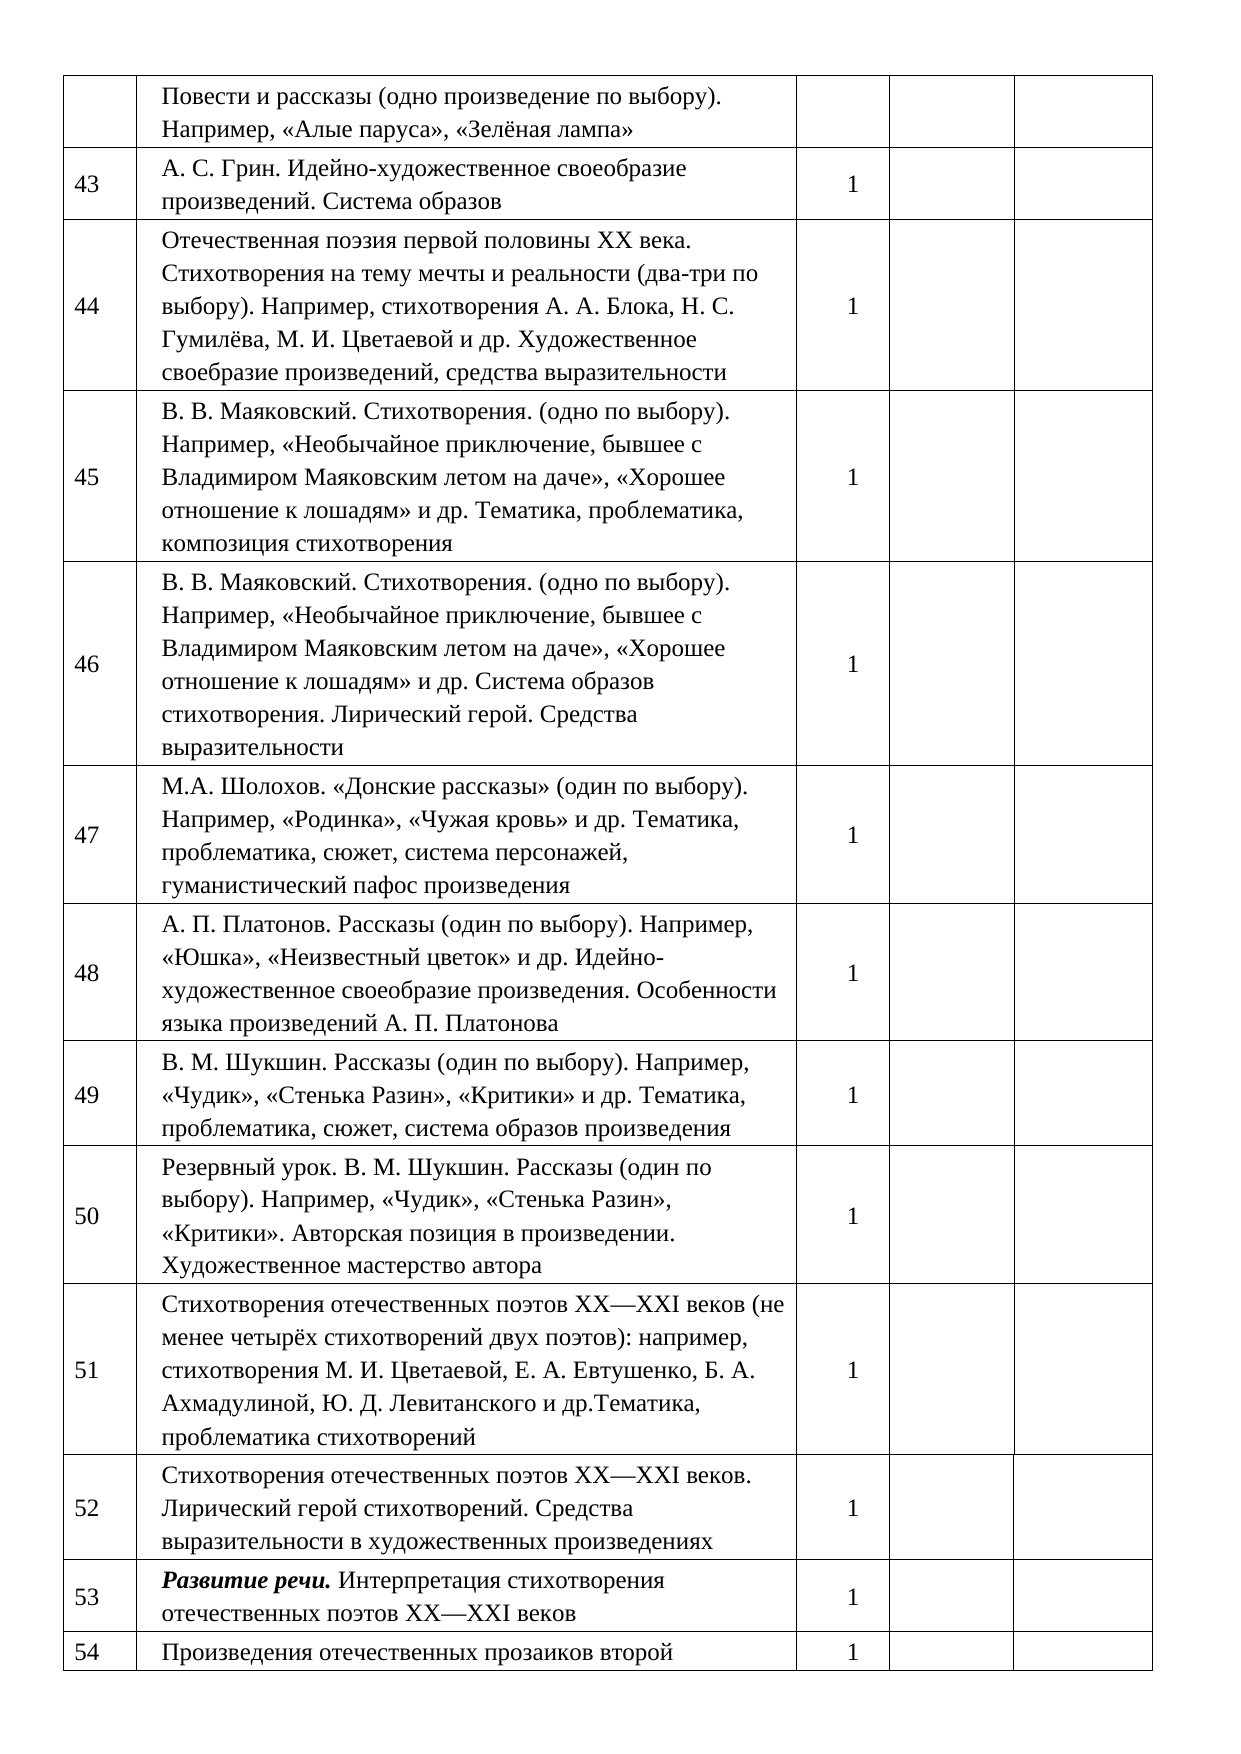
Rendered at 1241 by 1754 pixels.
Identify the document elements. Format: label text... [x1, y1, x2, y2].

table_cell [1015, 1284, 1152, 1454]
table_cell М.А. Шолохов. «Донские рассказы» (один по выбору). Например, «Родинка», «Чужая кровь» и др. Тематика, проблематика, сюжет, система персонажей, гуманистический пафос произведения [137, 766, 796, 902]
table_cell 1 [797, 1632, 889, 1670]
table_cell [137, 76, 796, 147]
table_cell [890, 1146, 1014, 1283]
table_cell 1 [797, 76, 889, 147]
table_cell 53 [64, 1560, 136, 1631]
table_cell 1 [797, 1455, 889, 1559]
table_cell Стихотворения отечественных поэтов XX—XXI веков (не менее четырёх стихотворений двух поэтов): например, стихотворения М. И. Цветаевой, Е. А. Евтушенко, Б. А. Ахмадулиной, Ю. Д. Левитанского и др.Тематика, проблематика стихотворений [137, 1284, 796, 1454]
table_cell Резервный урок. В. М. Шукшин. Рассказы (один по выбору). Например, «Чудик», «Стенька Разин», «Критики». Авторская позиция в произведении. Художественное мастерство автора [137, 1146, 796, 1283]
table_cell 44 [64, 220, 136, 390]
table_cell 52 [64, 1455, 136, 1559]
table_cell Стихотворения отечественных поэтов XX—XXI веков. Лирический герой стихотворений. Средства выразительности в художественных произведениях [137, 1455, 796, 1559]
table_cell В. В. Маяковский. Стихотворения. (одно по выбору). Например, «Необычайное приключение, бывшее с Владимиром Маяковским летом на даче», «Хорошее отношение к лошадям» и др. Тематика, проблематика, композиция стихотворения [137, 391, 796, 561]
table_cell 42 [64, 76, 136, 147]
table_cell [1015, 766, 1152, 902]
table_cell [890, 76, 1014, 147]
table_cell Отечественная поэзия первой половины XX века. Стихотворения на тему мечты и реальности (два-три по выбору). Например, стихотворения А. А. Блока, Н. С. Гумилёва, М. И. Цветаевой и др. Художественное своебразие произведений, средства выразительности [137, 220, 796, 390]
table_cell [890, 391, 1014, 561]
table_cell 50 [64, 1146, 136, 1283]
table_cell [890, 766, 1014, 902]
table_cell 1 [797, 1041, 889, 1145]
table_cell 48 [64, 904, 136, 1040]
table_cell 1 [797, 562, 889, 764]
table_cell 1 [797, 1284, 889, 1454]
table_cell 1 [797, 766, 889, 902]
table_cell [890, 1632, 1013, 1670]
table_cell Развитие речи. Интерпретация стихотворения отечественных поэтов XX—XXI веков [137, 1560, 796, 1631]
table_cell В. В. Маяковский. Стихотворения. (одно по выбору). Например, «Необычайное приключение, бывшее с Владимиром Маяковским летом на даче», «Хорошее отношение к лошадям» и др. Система образов стихотворения. Лирический герой. Средства выразительности [137, 562, 796, 764]
table_cell [890, 148, 1014, 219]
table_cell [1015, 1041, 1152, 1145]
table_cell [890, 1041, 1014, 1145]
table_cell [890, 1284, 1014, 1454]
table_cell А. С. Грин. Идейно-художественное своеобразие произведений. Система образов [137, 148, 796, 219]
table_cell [137, 1632, 796, 1670]
table_cell [1015, 76, 1152, 147]
table_cell [1015, 148, 1152, 219]
table_cell 45 [64, 391, 136, 561]
table_cell [1014, 1632, 1152, 1670]
table_cell 43 [64, 148, 136, 219]
table_cell 1 [797, 904, 889, 1040]
table_cell 47 [64, 766, 136, 902]
table_cell 1 [797, 148, 889, 219]
table_cell 1 [797, 1146, 889, 1283]
table_cell [1015, 562, 1152, 764]
table_cell В. М. Шукшин. Рассказы (один по выбору). Например, «Чудик», «Стенька Разин», «Критики» и др. Тематика, проблематика, сюжет, система образов произведения [137, 1041, 796, 1145]
table_cell [1015, 391, 1152, 561]
table_cell 1 [797, 1560, 889, 1631]
table_cell А. П. Платонов. Рассказы (один по выбору). Например, «Юшка», «Неизвестный цветок» и др. Идейно-художественное своеобразие произведения. Особенности языка произведений А. П. Платонова [137, 904, 796, 1040]
table_cell [890, 220, 1014, 390]
table_cell [1014, 1560, 1152, 1631]
table_cell 1 [797, 391, 889, 561]
table_cell [890, 904, 1014, 1040]
table_cell 1 [797, 220, 889, 390]
table_cell [890, 562, 1014, 764]
table_cell 54 [64, 1632, 136, 1670]
table_cell [890, 1560, 1013, 1631]
table_cell 49 [64, 1041, 136, 1145]
table_cell [890, 1455, 1013, 1559]
table_cell [1015, 220, 1152, 390]
table_cell 46 [64, 562, 136, 764]
table_cell 51 [64, 1284, 136, 1454]
table_cell [1014, 1455, 1152, 1559]
table_cell [1015, 904, 1152, 1040]
table_cell [1015, 1146, 1152, 1283]
